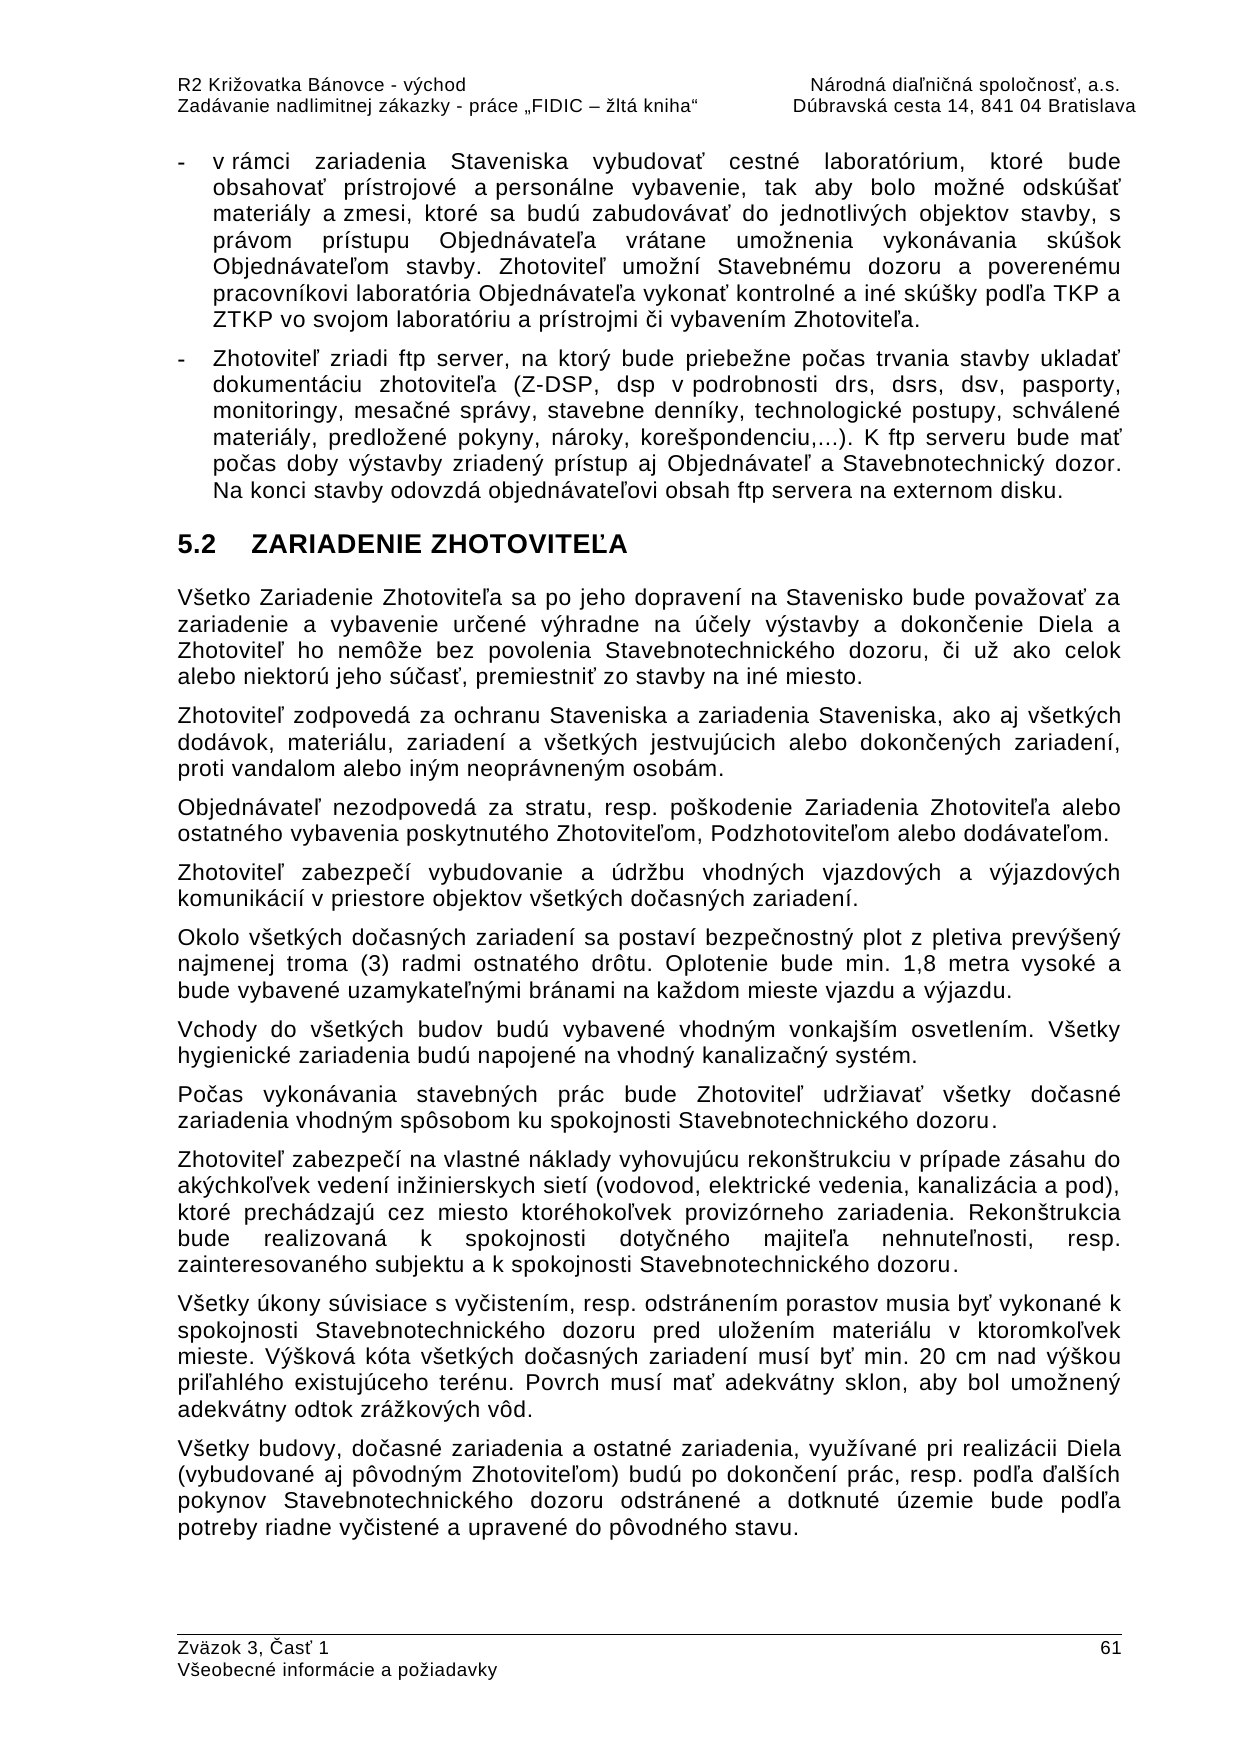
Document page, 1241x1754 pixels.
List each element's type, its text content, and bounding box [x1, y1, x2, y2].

text Všetko Zariadenie Zhotoviteľa sa po jeho dopravení na Stavenisko bude považovať za zariadenie a vybavenie určené výhradne na účely výstavby a dokončenie Diela a Zhotoviteľ ho nemôže bez povolenia Stavebnotechnického dozoru, či už ako celok alebo niektorú jeho súčasť, premiestniť zo stavby na iné miesto. [177, 584, 1122, 689]
text Vchody do všetkých budov budú vybavené vhodným vonkajším osvetlením. Všetky hygienické zariadenia budú napojené na vhodný kanalizačný systém. [177, 1016, 1122, 1068]
text Všetky budovy, dočasné zariadenia a ostatné zariadenia, využívané pri realizácii Diela (vybudované aj pôvodným Zhotoviteľom) budú po dokončení prác, resp. podľa ďalších pokynov Stavebnotechnického dozoru odstránené a dotknuté územie bude podľa potreby riadne vyčistené a upravené do pôvodného stavu. [177, 1434, 1122, 1540]
text Počas vykonávania stavebných prác bude Zhotoviteľ udržiavať všetky dočasné zariadenia vhodným spôsobom ku spokojnosti Stavebnotechnického dozoru. [177, 1081, 1122, 1133]
text Všetky úkony súvisiace s vyčistením, resp. odstránením porastov musia byť vykonané k spokojnosti Stavebnotechnického dozoru pred uložením materiálu v ktoromkoľvek mieste. Výšková kóta všetkých dočasných zariadení musí byť min. 20 cm nad výškou priľahlého existujúceho terénu. Povrch musí mať adekvátny sklon, aby bol umožnený adekvátny odtok zrážkových vôd. [177, 1290, 1122, 1422]
text Zhotoviteľ zodpovedá za ochranu Staveniska a zariadenia Staveniska, ako aj všetkých dodávok, materiálu, zariadení a všetkých jestvujúcich alebo dokončených zariadení, proti vandalom alebo iným neoprávneným osobám. [177, 702, 1122, 781]
list Zhotoviteľ zriadi ftp server, na ktorý bude priebežne počas trvania stavby ukladať dokumentáciu zhotoviteľa (Z-DSP, dsp v podrobnosti drs, dsrs, dsv, pasporty, monitoringy, mesačné správy, stavebne denníky, technologické postupy, schválené materiály, predložené pokyny, nároky, korešpondenciu,...). K ftp serveru bude mať počas doby výstavby zriadený prístup aj Objednávateľ a Stavebnotechnický dozor. Na konci stavby odovzdá objednávateľovi obsah ftp servera na externom disku. [177, 345, 1122, 503]
text Zhotoviteľ zabezpečí na vlastné náklady vyhovujúcu rekonštrukciu v prípade zásahu do akýchkoľvek vedení inžinierskych sietí (vodovod, elektrické vedenia, kanalizácia a pod), ktoré prechádzajú cez miesto ktoréhokoľvek provizórneho zariadenia. Rekonštrukcia bude realizovaná k spokojnosti dotyčného majiteľa nehnuteľnosti, resp. zainteresovaného subjektu a k spokojnosti Stavebnotechnického dozoru. [177, 1146, 1122, 1278]
text Okolo všetkých dočasných zariadení sa postaví bezpečnostný plot z pletiva prevýšený najmenej troma (3) radmi ostnatého drôtu. Oplotenie bude min. 1,8 metra vysoké a bude vybavené uzamykateľnými bránami na každom mieste vjazdu a výjazdu. [177, 924, 1122, 1003]
text Objednávateľ nezodpovedá za stratu, resp. poškodenie Zariadenia Zhotoviteľa alebo ostatného vybavenia poskytnutého Zhotoviteľom, Podzhotoviteľom alebo dodávateľom. [177, 794, 1122, 846]
text Zhotoviteľ zabezpečí vybudovanie a údržbu vhodných vjazdových a výjazdových komunikácií v priestore objektov všetkých dočasných zariadení. [177, 859, 1122, 912]
subtitle 5.2 Zariadenie Zhotoviteľa [177, 528, 1122, 559]
list v rámci zariadenia Staveniska vybudovať cestné laboratórium, ktoré bude obsahovať prístrojové a personálne vybavenie, tak aby bolo možné odskúšať materiály a zmesi, ktoré sa budú zabudovávať do jednotlivých objektov stavby, s právom prístupu Objednávateľa vrátane umožnenia vykonávania skúšok Objednávateľom stavby. Zhotoviteľ umožní Stavebnému dozoru a poverenému pracovníkovi laboratória Objednávateľa vykonať kontrolné a iné skúšky podľa TKP a ZTKP vo svojom laboratóriu a prístrojmi či vybavením Zhotoviteľa. [177, 148, 1122, 332]
